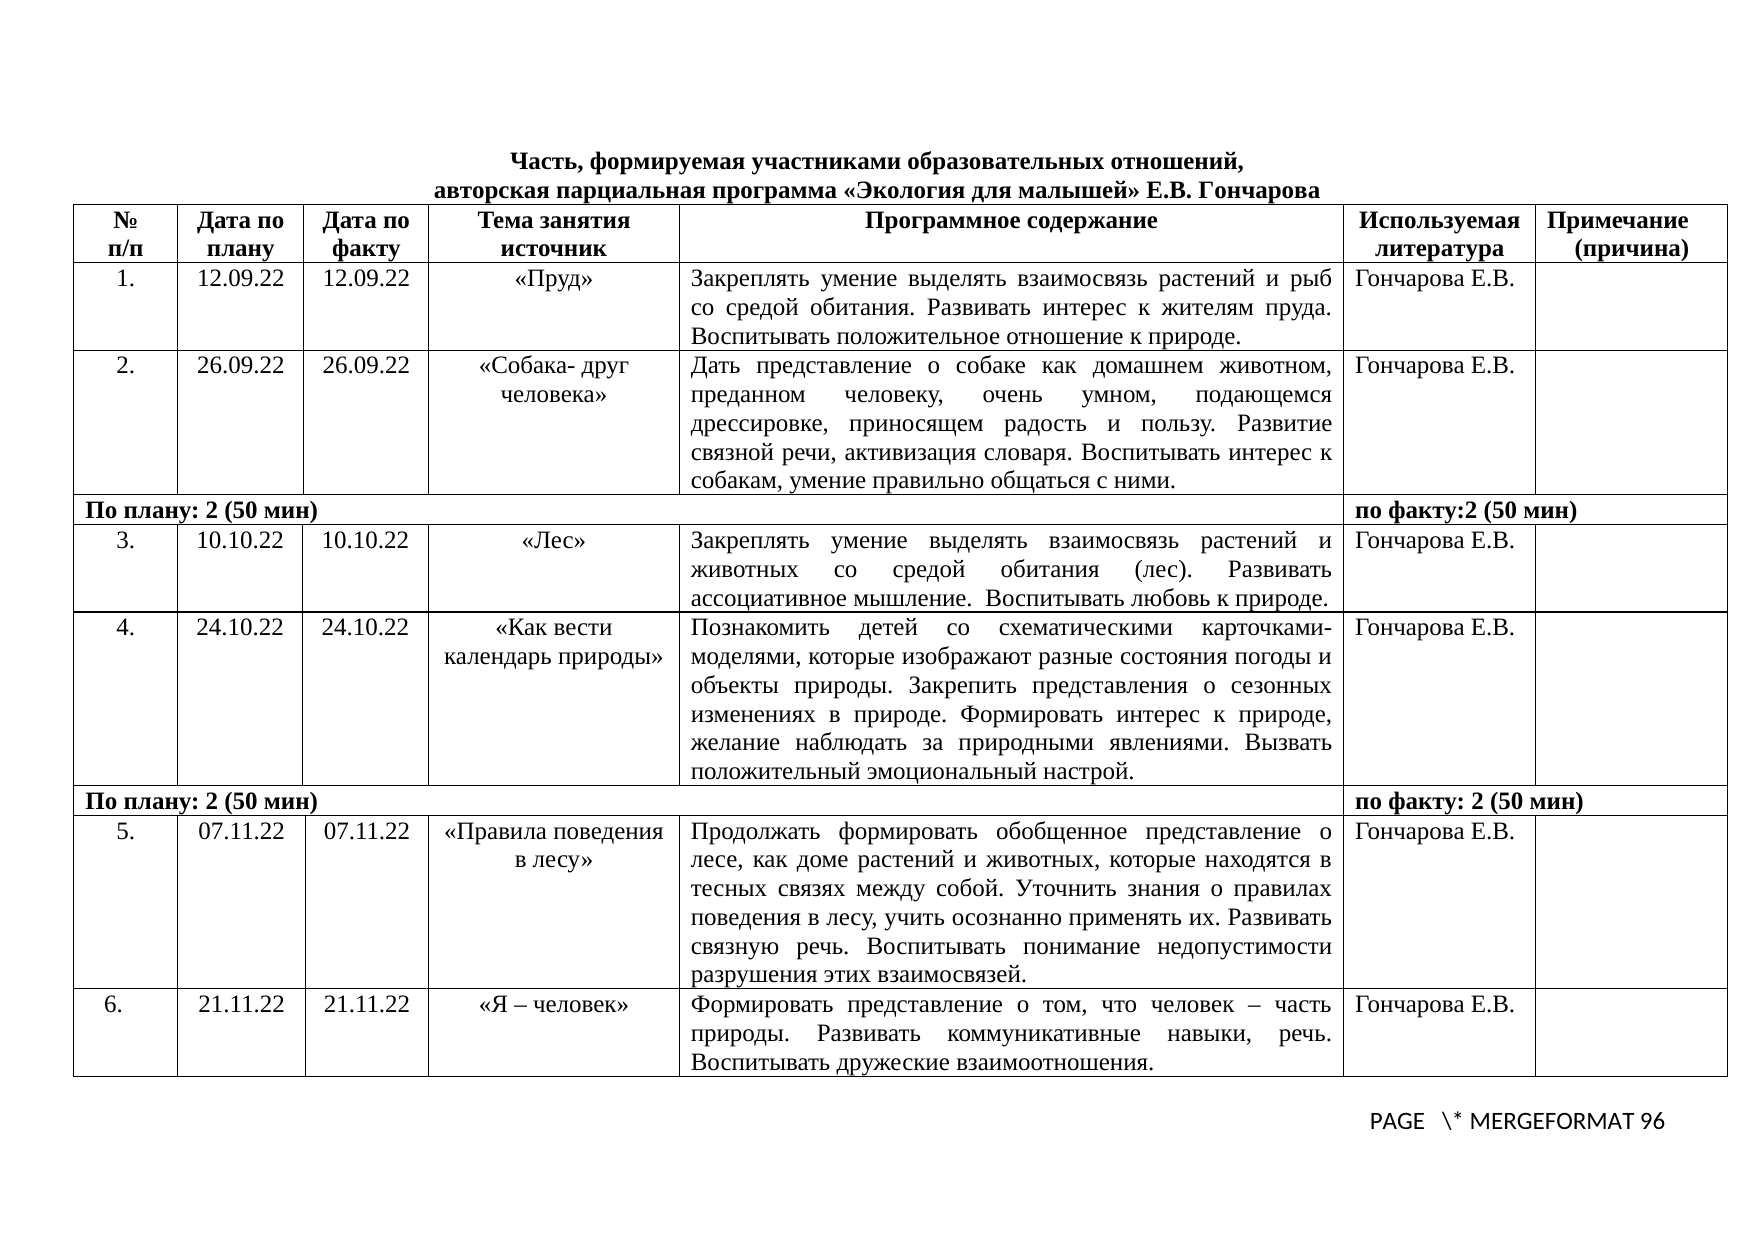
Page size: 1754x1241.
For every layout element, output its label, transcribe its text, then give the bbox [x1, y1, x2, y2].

table_header № п/п [74, 205, 177, 262]
table_cell «Пруд» [429, 263, 679, 349]
table_cell [1536, 989, 1727, 1076]
table_cell [1536, 525, 1727, 611]
table_cell 12.09.22 [304, 263, 428, 349]
table_cell «Собака- друг человека» [429, 351, 679, 494]
table_cell 24.10.22 [178, 613, 302, 785]
table_cell Гончарова Е.В. [1344, 816, 1535, 988]
table_cell 26.09.22 [178, 351, 303, 494]
table_cell «Я – человек» [429, 989, 679, 1076]
text Часть, формируемая участниками образовательных отношений, [89, 146, 1665, 175]
table_cell По плану: 2 (50 мин) [74, 786, 1343, 815]
table_cell [1536, 263, 1727, 349]
table_cell Гончарова Е.В. [1344, 989, 1535, 1076]
table_cell Закреплять умение выделять взаимосвязь растений и рыб со средой обитания. Развивать интерес к жителям пруда. Воспитывать положительное отношение к природе. [680, 263, 1343, 349]
table_header Используемая литература [1344, 205, 1535, 262]
table_cell по факту:2 (50 мин) [1344, 495, 1727, 524]
table_cell 3. [74, 525, 177, 611]
table_header Дата по факту [304, 205, 428, 262]
text авторская парциальная программа «Экология для малышей» Е.В. Гончарова [89, 175, 1665, 204]
table_cell 1. [74, 263, 177, 349]
table_cell 10.10.22 [303, 525, 428, 611]
table_header Примечание (причина) [1536, 205, 1727, 262]
table_cell Формировать представление о том, что человек – часть природы. Развивать коммуникативные навыки, речь. Воспитывать дружеские взаимоотношения. [680, 989, 1343, 1076]
table_cell Продолжать формировать обобщенное представление о лесе, как доме растений и животных, которые находятся в тесных связях между собой. Уточнить знания о правилах поведения в лесу, учить осознанно применять их. Развивать связную речь. Воспитывать понимание недопустимости разрушения этих взаимосвязей. [680, 816, 1343, 988]
table_cell 10.10.22 [178, 525, 302, 611]
table_cell 24.10.22 [303, 613, 428, 785]
table_header Программное содержание [680, 205, 1343, 262]
table_cell Гончарова Е.В. [1344, 351, 1535, 494]
table_cell 21.11.22 [306, 989, 428, 1076]
table_cell 07.11.22 [178, 816, 305, 988]
table_header Дата по плану [178, 205, 303, 262]
table_cell «Правила поведения в лесу» [429, 816, 679, 988]
table_cell 6. [74, 989, 177, 1076]
table_cell [1536, 816, 1727, 988]
table_cell [1536, 351, 1727, 494]
table_cell [1536, 613, 1727, 785]
table_cell По плану: 2 (50 мин) [74, 495, 1343, 524]
table_cell «Как вести календарь природы» [429, 613, 679, 785]
table_cell Дать представление о собаке как домашнем животном, преданном человеку, очень умном, подающемся дрессировке, приносящем радость и пользу. Развитие связной речи, активизация словаря. Воспитывать интерес к собакам, умение правильно общаться с ними. [680, 351, 1343, 494]
table_cell Закреплять умение выделять взаимосвязь растений и животных со средой обитания (лес). Развивать ассоциативное мышление. Воспитывать любовь к природе. [680, 525, 1343, 611]
table_cell 5. [74, 816, 177, 988]
table_cell Познакомить детей со схематическими карточками-моделями, которые изображают разные состояния погоды и объекты природы. Закрепить представления о сезонных изменениях в природе. Формировать интерес к природе, желание наблюдать за природными явлениями. Вызвать положительный эмоциональный настрой. [680, 613, 1343, 785]
table_cell 21.11.22 [178, 989, 305, 1076]
table_cell Гончарова Е.В. [1344, 263, 1535, 349]
table_cell 4. [74, 613, 177, 785]
table_cell 12.09.22 [178, 263, 303, 349]
table_cell «Лес» [429, 525, 679, 611]
table_cell по факту: 2 (50 мин) [1344, 786, 1727, 815]
table_cell Гончарова Е.В. [1344, 613, 1535, 785]
table_cell 07.11.22 [306, 816, 428, 988]
table_cell 26.09.22 [304, 351, 428, 494]
table_cell Гончарова Е.В. [1344, 525, 1535, 611]
table_header Тема занятия источник [429, 205, 679, 262]
table_cell 2. [74, 351, 177, 494]
